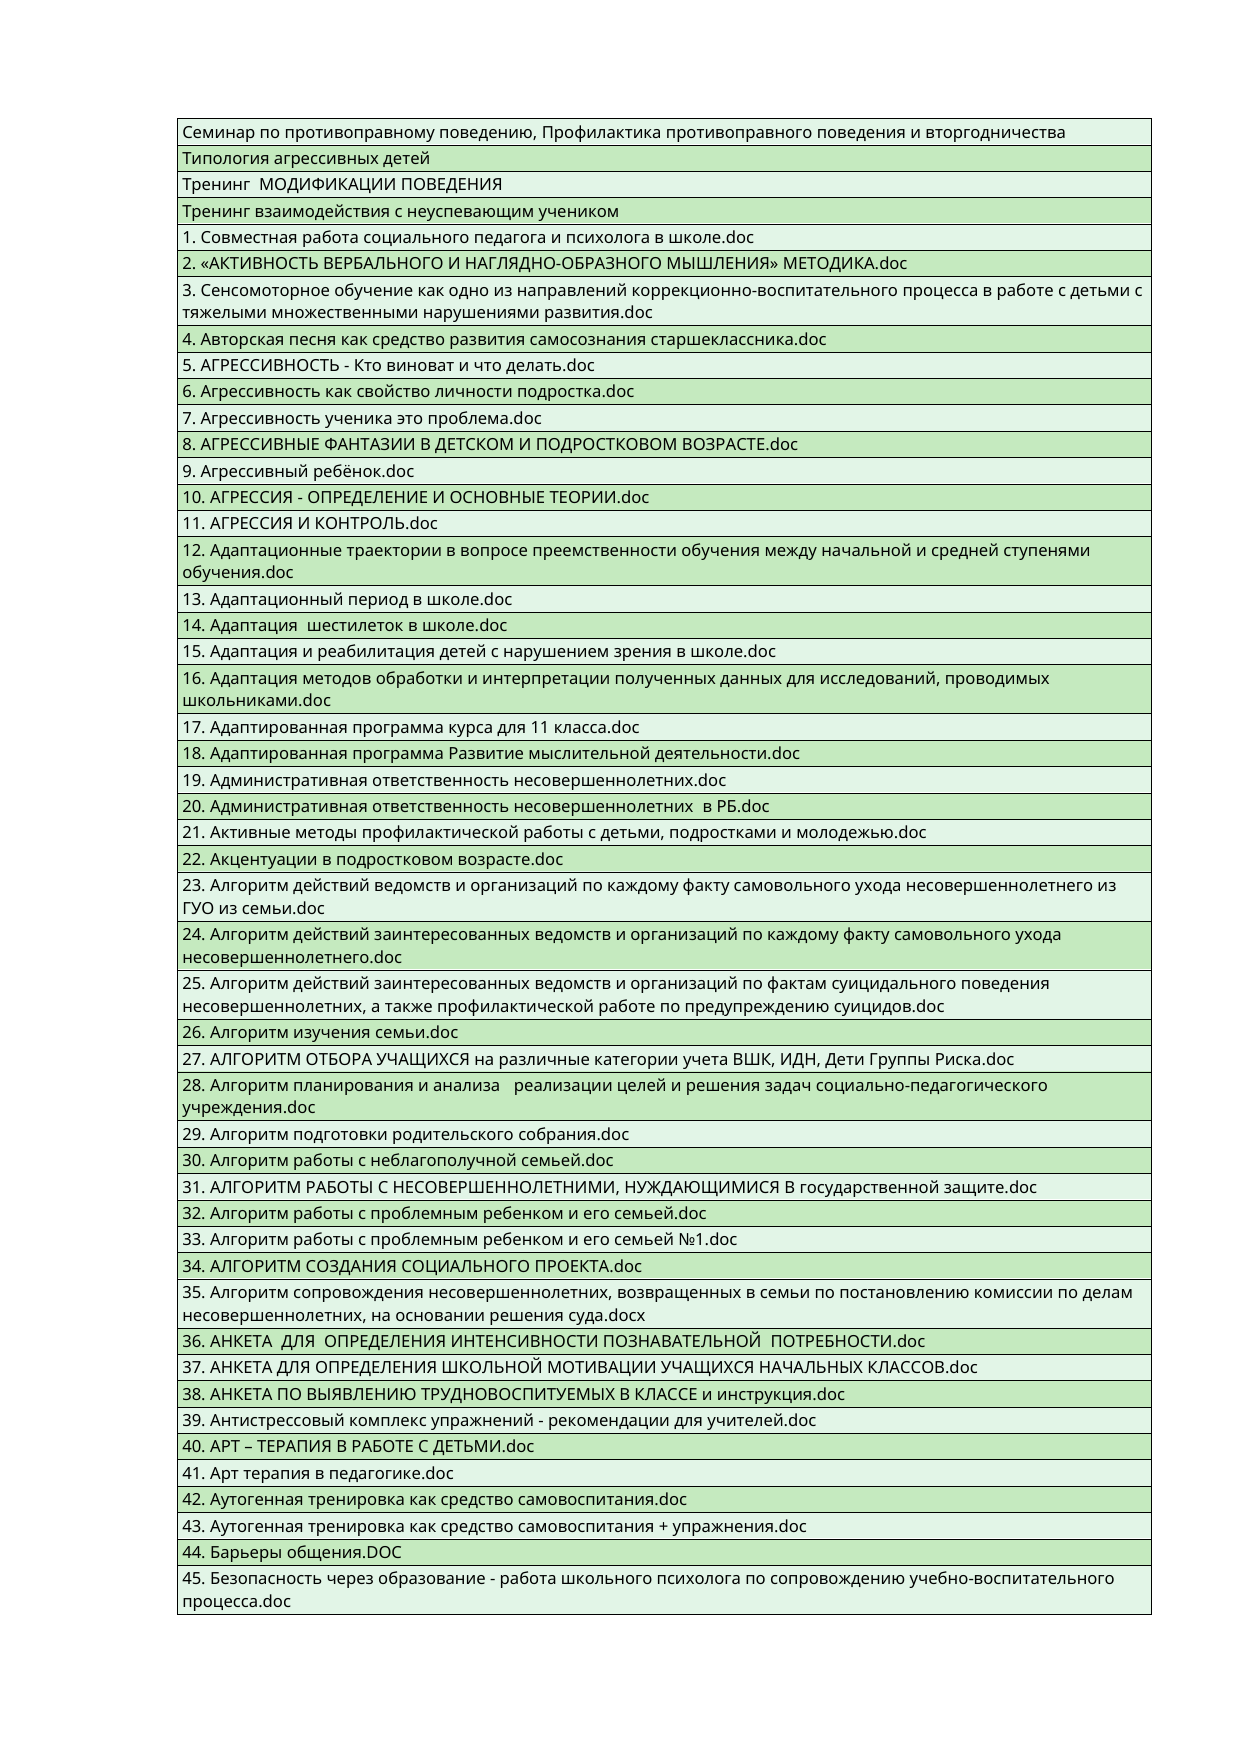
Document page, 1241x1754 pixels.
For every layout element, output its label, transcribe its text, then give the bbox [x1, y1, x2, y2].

table_cell 26. Алгоритм изучения семьи.doc [178, 1020, 1151, 1045]
table_cell 29. Алгоритм подготовки родительского собрания.doc [178, 1121, 1151, 1147]
table_cell 34. АЛГОРИТМ СОЗДАНИЯ СОЦИАЛЬНОГО ПРОЕКТА.doc [178, 1253, 1151, 1278]
table_cell 12. Адаптационные траектории в вопросе преемственности обучения между начальной и средней ступенями обучения.doc [178, 537, 1151, 585]
table_cell 4. Авторская песня как средство развития самосознания старшеклассника.doc [178, 326, 1151, 352]
table_cell 42. Аутогенная тренировка как средство самовоспитания.doc [178, 1487, 1151, 1512]
table_cell Тренинг взаимодействия с неуспевающим учеником [178, 198, 1151, 223]
table_cell 5. АГРЕССИВНОСТЬ - Кто виноват и что делать.doc [178, 353, 1151, 378]
table_cell 40. АРТ – ТЕРАПИЯ В РАБОТЕ С ДЕТЬМИ.doc [178, 1434, 1151, 1459]
table_cell 3. Cенсомоторное обучение как одно из направлений коррекционно-воспитательного процесса в работе с детьми с тяжелыми множественными нарушениями развития.doc [178, 277, 1151, 325]
table_cell Семинар по противоправному поведению, Профилактика противоправного поведения и вторгодничества [178, 119, 1151, 144]
table_cell 35. Алгоритм сопровождения несовершеннолетних, возвращенных в семьи по постановлению комиссии по делам несовершеннолетних, на основании решения суда.docx [178, 1280, 1151, 1328]
table_cell 41. Арт терапия в педагогике.doc [178, 1460, 1151, 1486]
table_cell 22. Акцентуации в подростковом возрасте.doc [178, 846, 1151, 871]
table_cell 8. АГРЕССИВНЫЕ ФАНТАЗИИ В ДЕТСКОМ И ПОДРОСТКОВОМ ВОЗРАСТЕ.doc [178, 432, 1151, 457]
table_cell 20. Административная ответственность несовершеннолетних в РБ.doc [178, 794, 1151, 819]
table_cell 13. Адаптационный период в школе.doc [178, 586, 1151, 612]
table_cell 36. АНКЕТА ДЛЯ ОПРЕДЕЛЕНИЯ ИНТЕНСИВНОСТИ ПОЗНАВАТЕЛЬНОЙ ПОТРЕБНОСТИ.doc [178, 1329, 1151, 1354]
table_cell Типология агрессивных детей [178, 146, 1151, 171]
table_cell 44. Барьеры общения.DOC [178, 1540, 1151, 1565]
table_cell 1. Совместная работа социального педагога и психолога в школе.doc [178, 225, 1151, 250]
table_cell 21. Активные методы профилактической работы с детьми, подростками и молодежью.doc [178, 820, 1151, 845]
table_cell 33. Алгоритм работы с проблемным ребенком и его семьей №1.doc [178, 1227, 1151, 1252]
table_cell 7. Агрессивность ученика это проблема.doc [178, 405, 1151, 431]
table_cell 38. АНКЕТА ПО ВЫЯВЛЕНИЮ ТРУДНОВОСПИТУЕМЫХ В КЛАССЕ и инструкция.doc [178, 1381, 1151, 1407]
table_cell 32. Алгоритм работы с проблемным ребенком и его семьей.doc [178, 1201, 1151, 1226]
table_cell 28. Алгоритм планирования и анализа реализации целей и решения задач социально-педагогического учреждения.doc [178, 1073, 1151, 1120]
table_cell 45. Безопасность через образование - работа школьного психолога по сопровождению учебно-воспитательного процесса.doc [178, 1566, 1151, 1614]
table_cell 17. Адаптированная программа курса для 11 класса.doc [178, 714, 1151, 740]
table_cell 19. Административная ответственность несовершеннолетних.doc [178, 767, 1151, 792]
table_cell 31. АЛГОРИТМ РАБОТЫ С НЕСОВЕРШЕННОЛЕТНИМИ, НУЖДАЮЩИМИСЯ В государственной защите.doc [178, 1174, 1151, 1199]
table_cell 14. Адаптация шестилеток в школе.doc [178, 613, 1151, 638]
table_cell 37. АНКЕТА ДЛЯ ОПРЕДЕЛЕНИЯ ШКОЛЬНОЙ МОТИВАЦИИ УЧАЩИХСЯ НАЧАЛЬНЫХ КЛАССОВ.doc [178, 1355, 1151, 1380]
table_cell 25. Алгоритм действий заинтересованных ведомств и организаций по фактам суицидального поведения несовершеннолетних, а также профилактической работе по предупреждению суицидов.doc [178, 971, 1151, 1019]
table_cell 24. Алгоритм действий заинтересованных ведомств и организаций по каждому факту самовольного ухода несовершеннолетнего.doc [178, 922, 1151, 969]
table_cell 27. АЛГОРИТМ ОТБОРА УЧАЩИХСЯ на различные категории учета ВШК, ИДН, Дети Группы Риска.doc [178, 1046, 1151, 1071]
table_cell 9. Агрессивный ребёнок.doc [178, 458, 1151, 483]
table_cell 10. АГРЕССИЯ - ОПРЕДЕЛЕНИЕ И ОСНОВНЫЕ ТЕОРИИ.doc [178, 485, 1151, 510]
table_cell 16. Адаптация методов обработки и интерпретации полученных данных для исследований, проводимых школьниками.doc [178, 665, 1151, 713]
table_cell 43. Аутогенная тренировка как средство самовоспитания + упражнения.doc [178, 1513, 1151, 1538]
table_cell Тренинг МОДИФИКАЦИИ ПОВЕДЕНИЯ [178, 172, 1151, 197]
table_cell 6. Агрессивность как свойство личности подростка.doc [178, 379, 1151, 404]
table_cell 15. Адаптация и реабилитация детей с нарушением зрения в школе.doc [178, 639, 1151, 664]
table_cell 18. Адаптированная программа Развитие мыслительной деятельности.doc [178, 741, 1151, 766]
table_cell 23. Алгоритм действий ведомств и организаций по каждому факту самовольного ухода несовершеннолетнего из ГУО из семьи.doc [178, 873, 1151, 921]
table_cell 2. «АКТИВНОСТЬ ВЕРБАЛЬНОГО И НАГЛЯДНО-ОБРАЗНОГО МЫШЛЕНИЯ» МЕТОДИКА.doc [178, 251, 1151, 276]
table_cell 39. Антистрессовый комплекс упражнений - рекомендации для учителей.doc [178, 1408, 1151, 1433]
table_cell 11. АГРЕССИЯ И КОНТРОЛЬ.doc [178, 511, 1151, 536]
table_cell 30. Алгоритм работы с неблагополучной семьей.doc [178, 1148, 1151, 1173]
